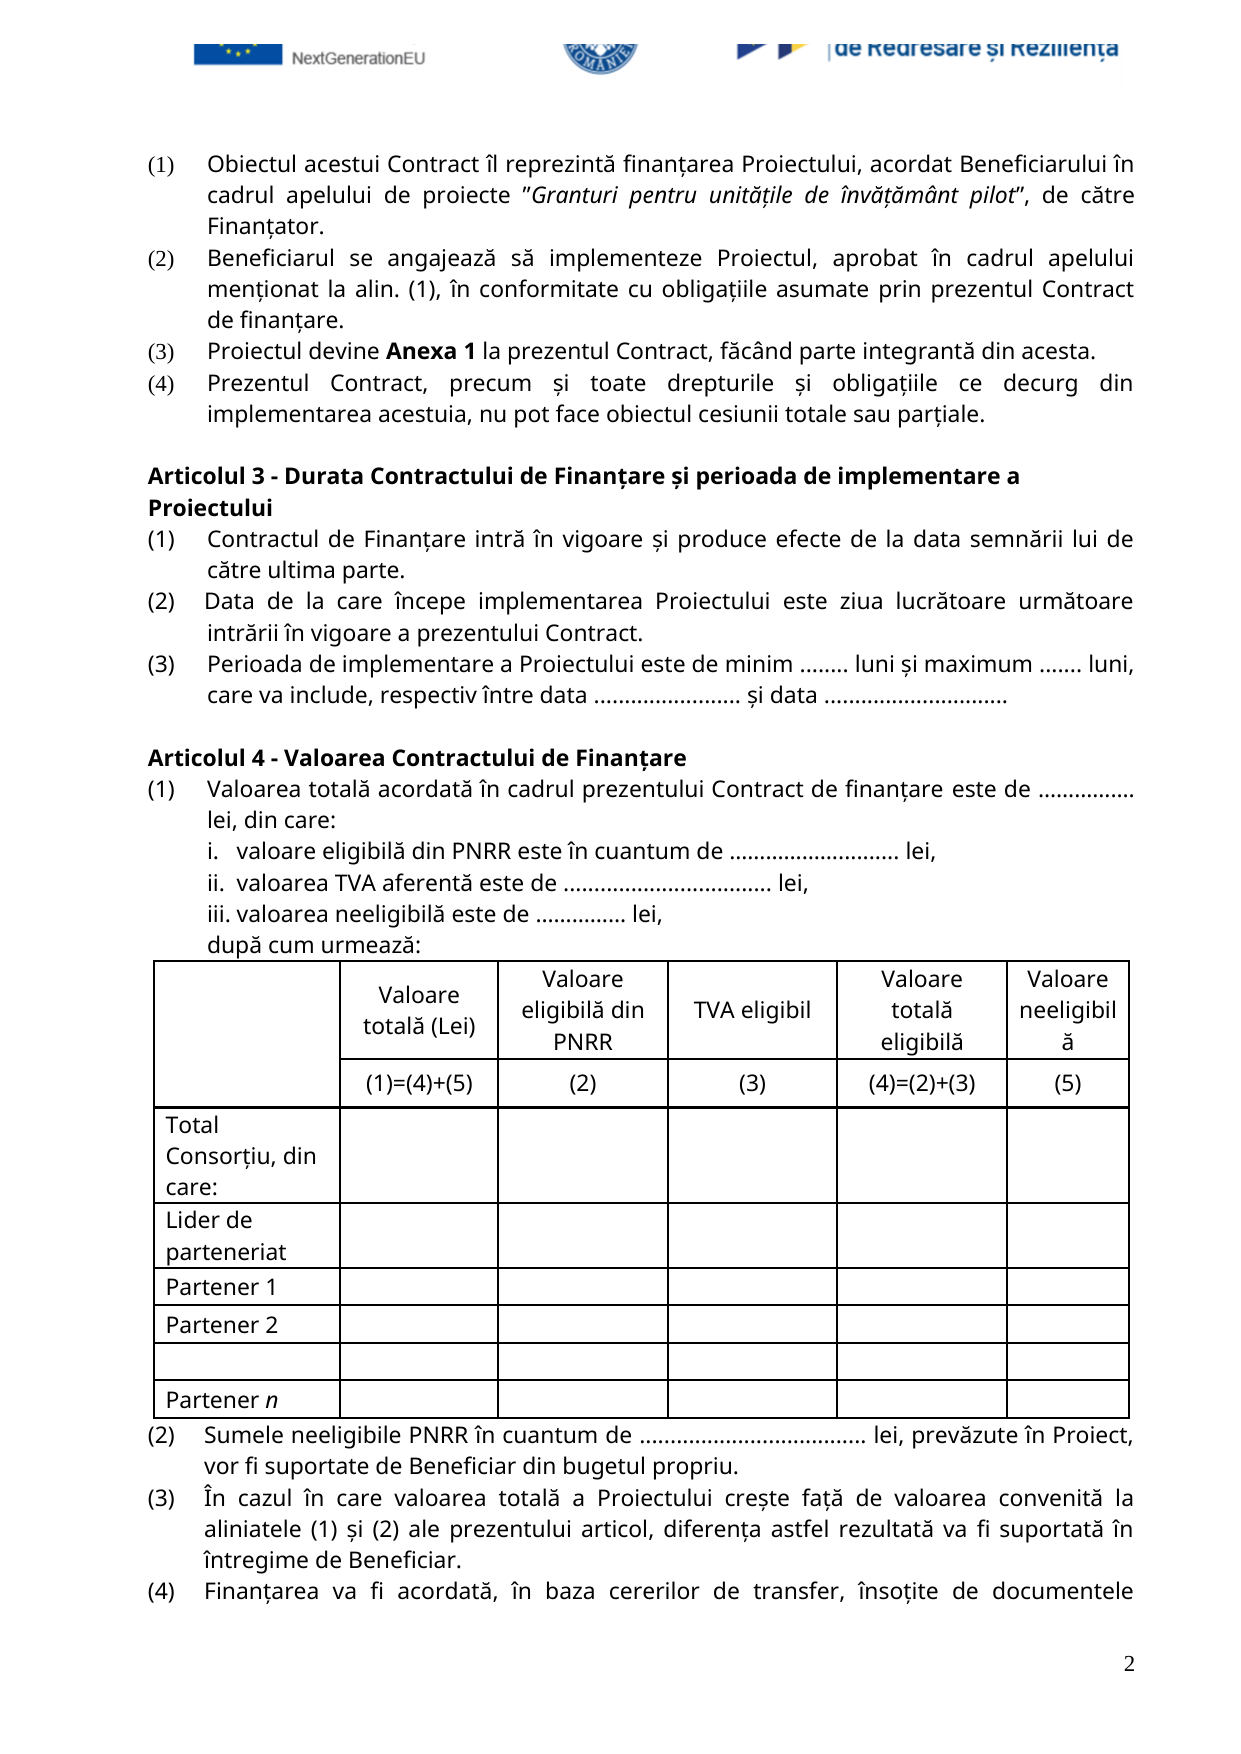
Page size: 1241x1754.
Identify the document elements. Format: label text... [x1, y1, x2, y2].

table_cell [1008, 1269, 1128, 1304]
table_cell [669, 1344, 836, 1379]
table_cell [499, 1109, 667, 1202]
table_cell [669, 1306, 836, 1342]
list Data de la care începe implementarea Proiectului este ziua lucrătoare următoare intrării în vigoare a prezentului Contract. [148, 585, 1135, 648]
table_cell [669, 1269, 836, 1304]
table_cell [499, 1344, 667, 1379]
table_header Valoare neeligibilă [1008, 962, 1128, 1057]
table_cell (2) [499, 1060, 667, 1106]
table_cell [499, 1306, 667, 1342]
table_cell [499, 1381, 667, 1417]
table_cell Lider de parteneriat [155, 1204, 339, 1267]
table_cell [341, 1306, 497, 1342]
table_cell [669, 1204, 836, 1267]
table_cell [669, 1109, 836, 1202]
table_cell [499, 1269, 667, 1304]
list Valoarea totală acordată în cadrul prezentului Contract de finanțare este de ……………. lei, din care: [148, 773, 1135, 835]
table_cell Partener 2 [155, 1306, 339, 1342]
table_header TVA eligibil [669, 962, 836, 1057]
picture [147, 44, 1123, 91]
table_cell [838, 1381, 1006, 1417]
table_header Valoare totală (Lei) [341, 962, 497, 1057]
text Articolul 3 - Durata Contractului de Finanțare și perioada de implementare a Proiectului [148, 460, 1135, 523]
table_cell (4)=(2)+(3) [838, 1060, 1006, 1106]
table_cell [838, 1109, 1006, 1202]
table_cell [1008, 1306, 1128, 1342]
table_header [155, 962, 339, 1106]
table_cell [838, 1306, 1006, 1342]
table_cell [341, 1204, 497, 1267]
table_cell [1008, 1381, 1128, 1417]
table_cell [155, 1344, 339, 1379]
table_cell [341, 1269, 497, 1304]
table_cell [838, 1344, 1006, 1379]
table_cell Partener 1 [155, 1269, 339, 1304]
list Perioada de implementare a Proiectului este de minim ........ luni și maximum ....... luni, care va include, respectiv între data ........................ și data .............................. [148, 648, 1135, 710]
table_cell Total Consorțiu, din care: [155, 1109, 339, 1202]
list valoarea neeligibilă este de …………… lei, [207, 898, 1135, 929]
table_cell Partener n [155, 1381, 339, 1417]
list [148, 1575, 1135, 1606]
table_cell [669, 1381, 836, 1417]
list Sumele neeligibile PNRR în cuantum de ..................................... lei, prevăzute în Proiect, vor fi suportate de Beneficiar din bugetul propriu. [148, 1419, 1135, 1481]
list Contractul de Finanțare intră în vigoare și produce efecte de la data semnării lui de către ultima parte. [148, 523, 1135, 585]
table_cell [341, 1344, 497, 1379]
list Beneficiarul se angajează să implementeze Proiectul, aprobat în cadrul apelului menționat la alin. (1), în conformitate cu obligațiile asumate prin prezentul Contract de finanțare. [148, 241, 1135, 335]
table_cell [341, 1109, 497, 1202]
table_header Valoare totală eligibilă [838, 962, 1006, 1057]
table_cell [838, 1204, 1006, 1267]
list valoarea TVA aferentă este de .................................. lei, [207, 866, 1135, 898]
list Obiectul acestui Contract îl reprezintă finanțarea Proiectului, acordat Beneficiarului în cadrul apelului de proiecte ”Granturi pentru unitățile de învățământ pilot”, de către Finanțator. [148, 148, 1135, 241]
table_cell [499, 1204, 667, 1267]
list valoare eligibilă din PNRR este în cuantum de ……………….......... lei, [207, 835, 1135, 866]
table_cell [1008, 1344, 1128, 1379]
table_cell [1008, 1204, 1128, 1267]
list Proiectul devine Anexa 1 la prezentul Contract, făcând parte integrantă din acesta. [148, 335, 1135, 366]
table_header Valoare eligibilă din PNRR [499, 962, 667, 1057]
list În cazul în care valoarea totală a Proiectului crește față de valoarea convenită la aliniatele (1) și (2) ale prezentului articol, diferența astfel rezultată va fi suportată în întregime de Beneficiar. [148, 1481, 1135, 1575]
list Prezentul Contract, precum și toate drepturile și obligațiile ce decurg din implementarea acestuia, nu pot face obiectul cesiunii totale sau parțiale. [148, 366, 1135, 429]
table_cell [341, 1381, 497, 1417]
table_cell [1008, 1109, 1128, 1202]
text după cum urmează: [207, 929, 1135, 960]
table_cell (5) [1008, 1060, 1128, 1106]
table_cell (1)=(4)+(5) [341, 1060, 497, 1106]
text Articolul 4 - Valoarea Contractului de Finanțare [148, 741, 1135, 773]
table_cell [838, 1269, 1006, 1304]
table_cell (3) [669, 1060, 836, 1106]
